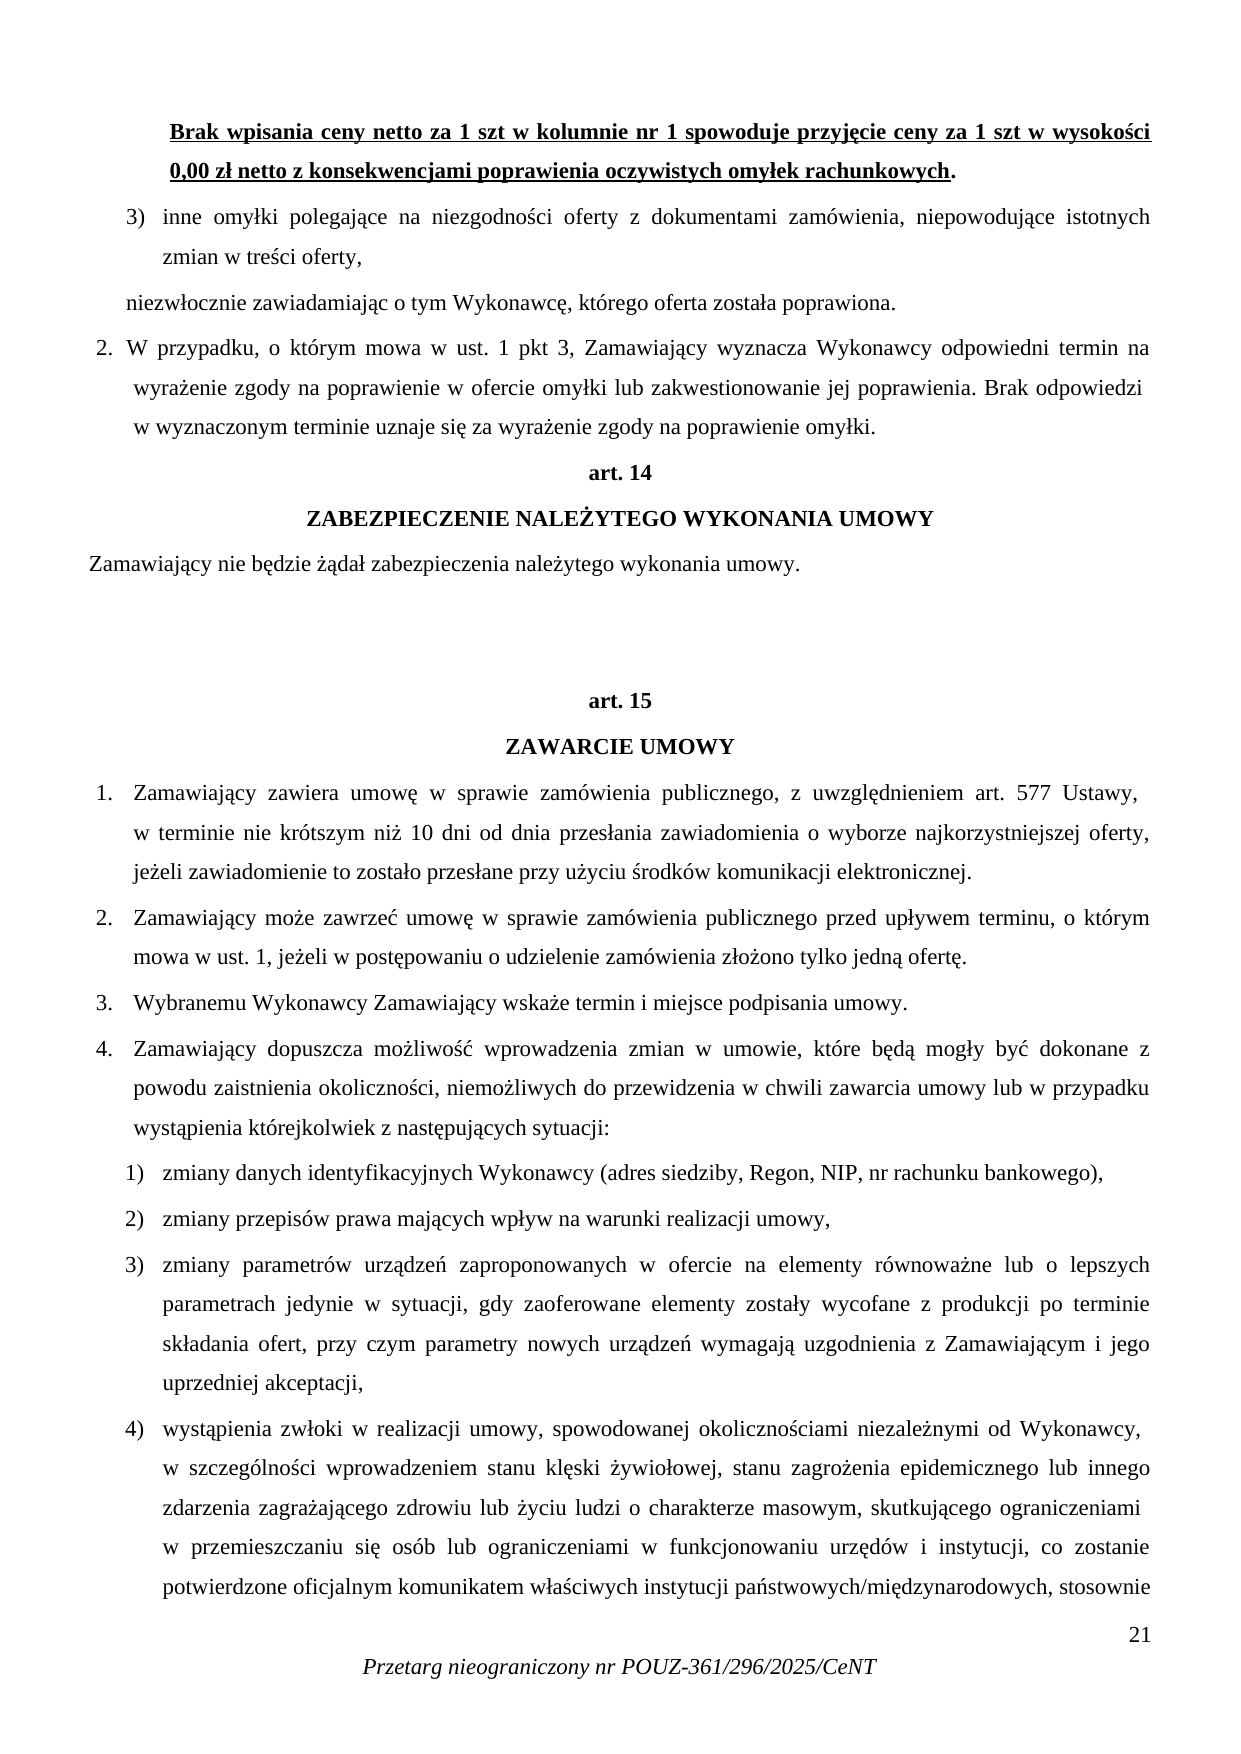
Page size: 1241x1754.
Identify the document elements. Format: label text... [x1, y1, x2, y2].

list Zamawiający dopuszcza możliwość wprowadzenia zmian w umowie, które będą mogły być dokonane z powodu zaistnienia okoliczności, niemożliwych do przewidzenia w chwili zawarcia umowy lub w przypadku wystąpienia którejkolwiek z następujących sytuacji: [96, 1035, 1152, 1140]
text ZAWARCIE UMOWY [89, 733, 1152, 760]
text ZABEZPIECZENIE NALEŻYTEGO WYKONANIA UMOWY [89, 505, 1152, 531]
list zmiany parametrów urządzeń zaproponowanych w ofercie na elementy równoważne lub o lepszych parametrach jedynie w sytuacji, gdy zaoferowane elementy zostały wycofane z produkcji po terminie składania ofert, przy czym parametry nowych urządzeń wymagają uzgodnienia z Zamawiającym i jego uprzedniej akceptacji, [125, 1251, 1152, 1396]
text niezwłocznie zawiadamiając o tym Wykonawcę, którego oferta została poprawiona. [89, 288, 1152, 315]
text art. 15 [89, 688, 1152, 714]
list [125, 1415, 1152, 1599]
list Zamawiający może zawrzeć umowę w sprawie zamówienia publicznego przed upływem terminu, o którym mowa w ust. 1, jeżeli w postępowaniu o udzielenie zamówienia złożono tylko jedną ofertę. [96, 904, 1152, 969]
list inne omyłki polegające na niezgodności oferty z dokumentami zamówienia, niepowodujące istotnych zmian w treści oferty, [126, 203, 1152, 269]
list Wybranemu Wykonawcy Zamawiający wskaże termin i miejsce podpisania umowy. [96, 989, 1152, 1015]
text Zamawiający nie będzie żądał zabezpieczenia należytego wykonania umowy. [89, 550, 1152, 577]
text art. 14 [89, 459, 1152, 485]
list zmiany przepisów prawa mających wpływ na warunki realizacji umowy, [125, 1205, 1152, 1231]
list zmiany danych identyfikacyjnych Wykonawcy (adres siedziby, Regon, NIP, nr rachunku bankowego), [125, 1159, 1152, 1186]
text Brak wpisania ceny netto za 1 szt w kolumnie nr 1 spowoduje przyjęcie ceny za 1 szt w wysokości 0,00 zł netto z konsekwencjami poprawienia oczywistych omyłek rachunkowych. [169, 142, 1152, 184]
list Zamawiający zawiera umowę w sprawie zamówienia publicznego, z uwzględnieniem art. 577 Ustawy, w terminie nie krótszym niż 10 dni od dnia przesłania zawiadomienia o wyborze najkorzystniejszej oferty, jeżeli zawiadomienie to zostało przesłane przy użyciu środków komunikacji elektronicznej. [96, 779, 1152, 884]
list W przypadku, o którym mowa w ust. 1 pkt 3, Zamawiający wyznacza Wykonawcy odpowiedni termin na wyrażenie zgody na poprawienie w ofercie omyłki lub zakwestionowanie jej poprawienia. Brak odpowiedzi w wyznaczonym terminie uznaje się za wyrażenie zgody na poprawienie omyłki. [96, 334, 1152, 439]
text Brak wpisania ceny netto za 1 szt w kolumnie nr 1 spowoduje przyjęcie ceny za 1 szt w wysokości 0,00 zł netto z konsekwencjami poprawienia oczywistych omyłek rachunkowych. [169, 118, 1152, 141]
